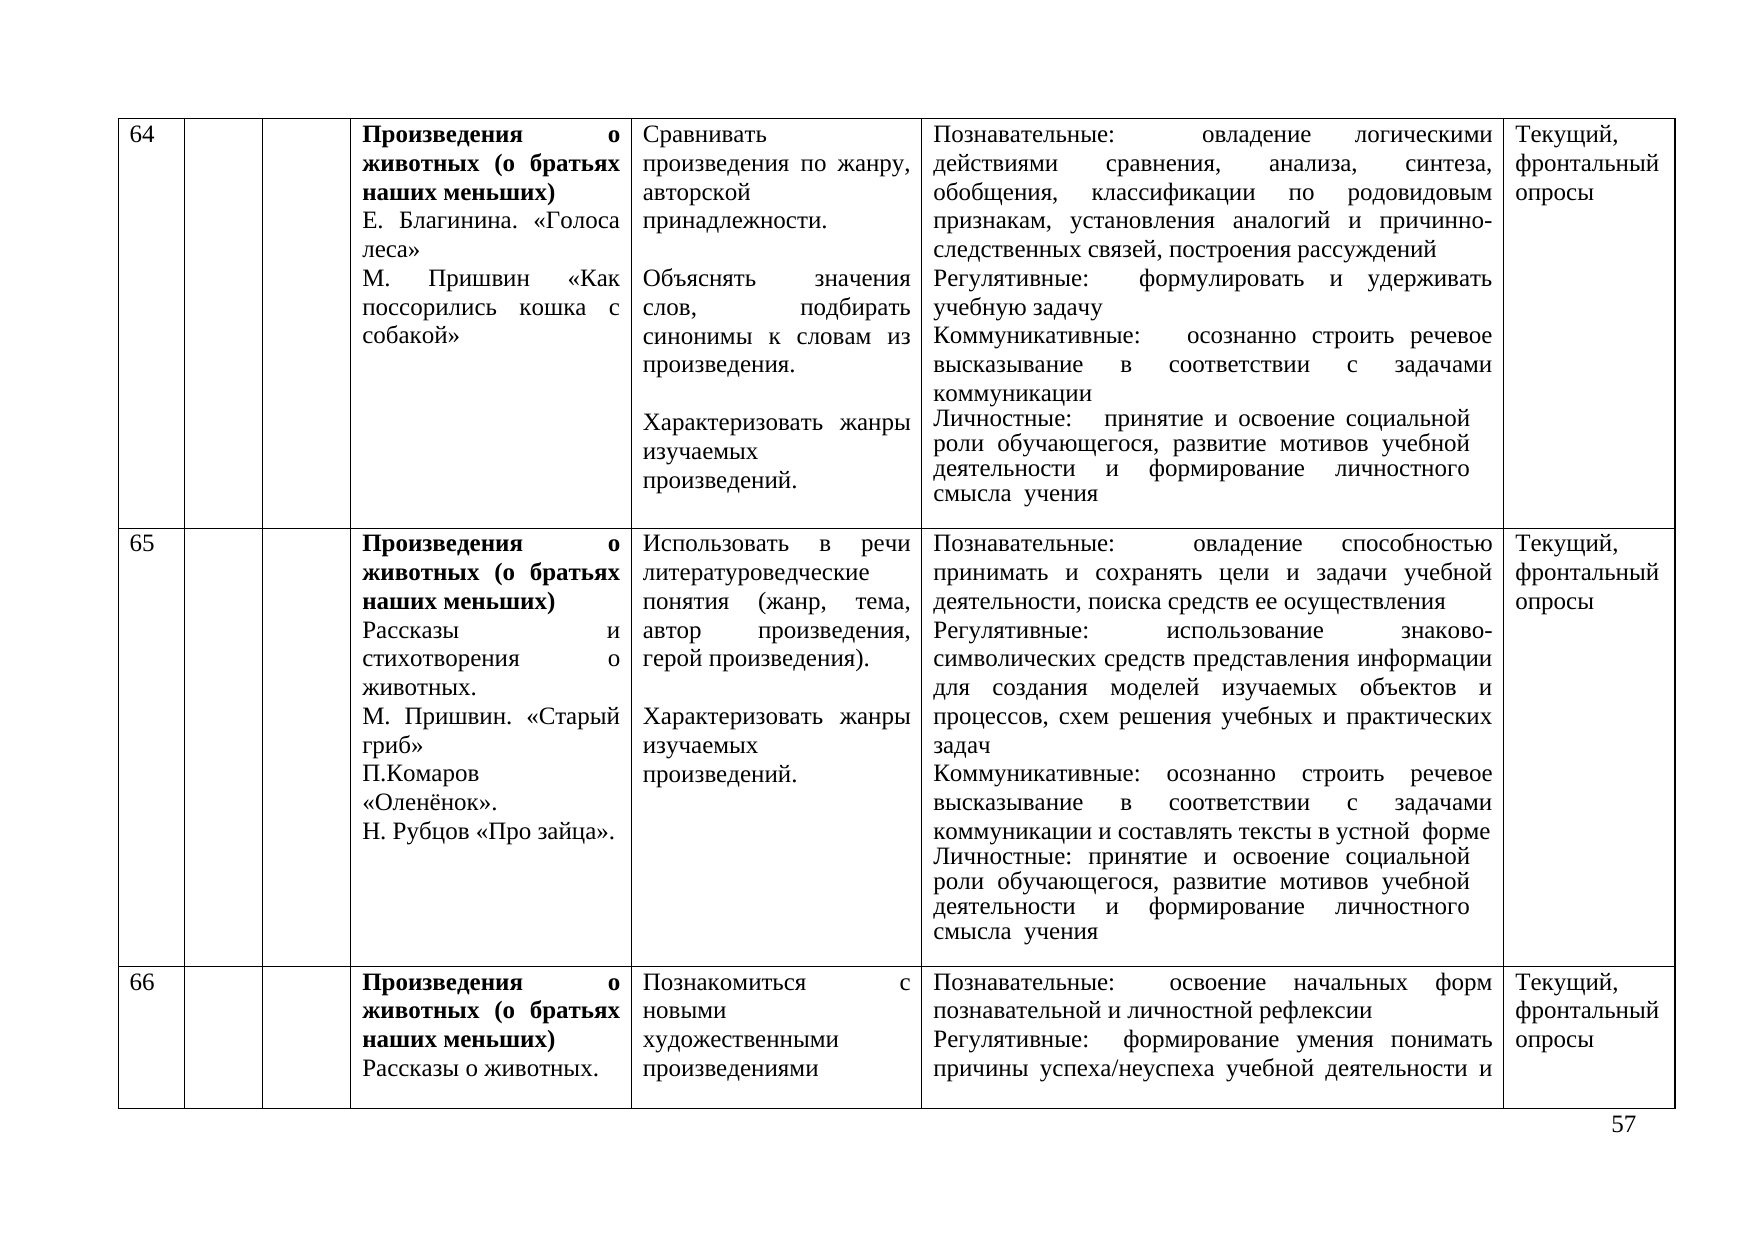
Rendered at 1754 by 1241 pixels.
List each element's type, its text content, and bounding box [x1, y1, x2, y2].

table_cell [922, 967, 1503, 1108]
table_cell Произведения о животных (о братьях наших меньших) Е. Благинина. «Голоса леса» М. Пришвин «Как поссорились кошка с собакой» [351, 119, 631, 527]
table_cell Произведения о животных (о братьях наших меньших) Рассказы и стихотворения о животных. М. Пришвин. «Старый гриб» П.Комаров «Оленёнок». Н. Рубцов «Про зайца». [351, 529, 631, 966]
table_cell [185, 119, 262, 527]
table_cell Использовать в речи литературоведческие понятия (жанр, тема, автор произведения, герой произведения). Характеризовать жанры изучаемых произведений. [632, 529, 921, 966]
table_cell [1504, 119, 1674, 527]
table_cell 66 [119, 967, 184, 1108]
table_cell Познавательные: овладение способностью принимать и сохранять цели и задачи учебной деятельности, поиска средств ее осуществления Регулятивные: использование знаково-символических средств представления информации для создания моделей изучаемых объектов и процессов, схем решения учебных и практических задач Коммуникативные: осознанно строить речевое высказывание в соответствии с задачами коммуникации и составлять тексты в устной форме Личностные: принятие и освоение социальной роли обучающегося, развитие мотивов учебной деятельности и формирование личностного смысла учения [922, 529, 1503, 966]
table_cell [351, 967, 631, 1108]
table_cell [263, 119, 350, 527]
table_cell [263, 967, 350, 1108]
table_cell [1504, 967, 1674, 1108]
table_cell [632, 967, 921, 1108]
table_cell [185, 967, 262, 1108]
table_cell 65 [119, 529, 184, 966]
table_cell Текущий, фронтальный опросы [1504, 529, 1674, 966]
table_cell [185, 529, 262, 966]
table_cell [922, 119, 1503, 527]
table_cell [632, 119, 921, 527]
table_cell [263, 529, 350, 966]
table_cell 64 [119, 119, 184, 527]
